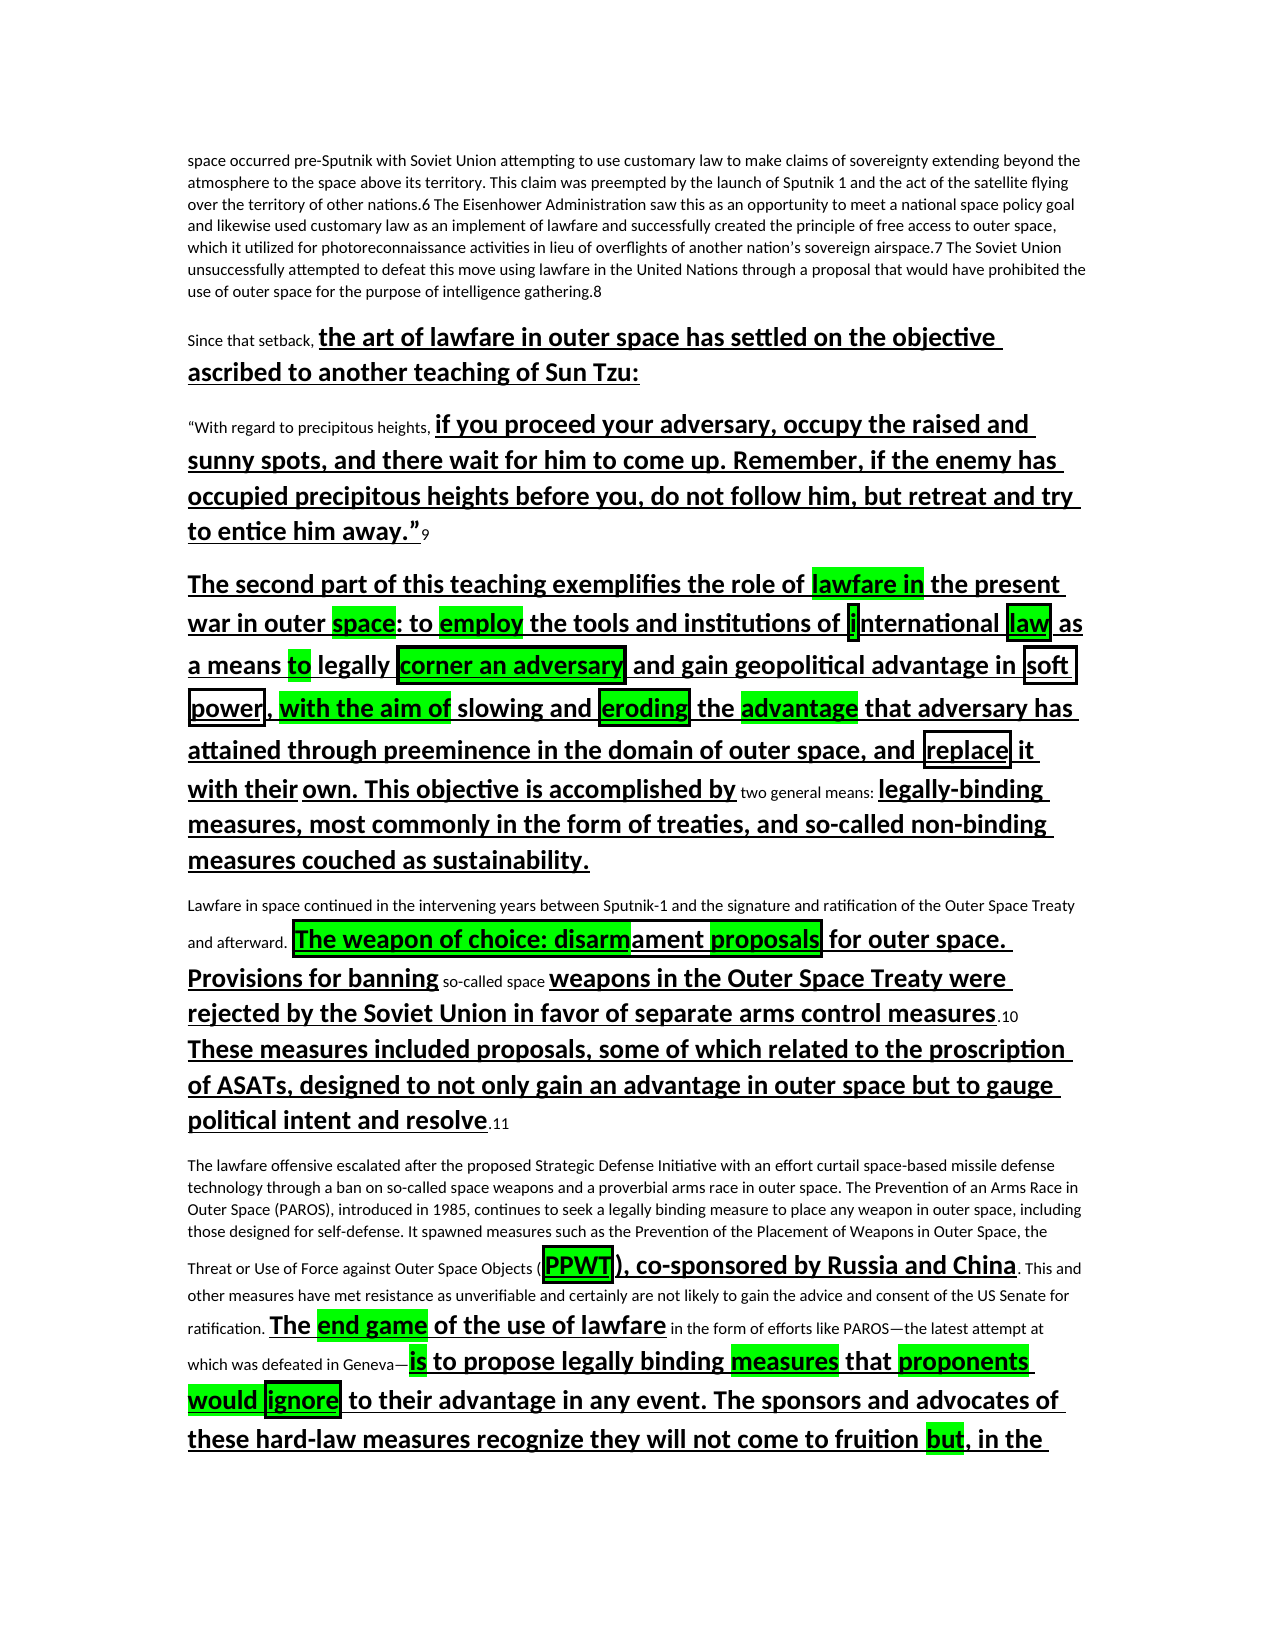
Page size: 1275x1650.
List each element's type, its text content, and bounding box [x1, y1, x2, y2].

text Lawfare in space continued in the intervening years between Sputnik-1 and the signature and ratification of the Outer Space Treaty and afterward. The weapon of choice: disarmament proposals for outer space. Provisions for banning so-called space weapons in the Outer Space Treaty were rejected by the Soviet Union in favor of separate arms control measures.10 These measures included proposals, some of which related to the proscription of ASATs, designed to not only gain an advantage in outer space but to gauge political intent and resolve.11 [187, 896, 1087, 1136]
text “With regard to precipitous heights, if you proceed your adversary, occupy the raised and sunny spots, and there wait for him to come up. Remember, if the enemy has occupied precipitous heights before you, do not follow him, but retreat and try to entice him away.”9 [187, 408, 1087, 548]
text The second part of this teaching exemplifies the role of lawfare in the present war in outer space: to employ the tools and institutions of international law as a means to legally corner an adversary and gain geopolitical advantage in soft power, with the aim of slowing and eroding the advantage that adversary has attained through preeminence in the domain of outer space, and replace it with their own. This objective is accomplished by two general means: legally-binding measures, most commonly in the form of treaties, and so-called non-binding measures couched as sustainability. [187, 567, 1087, 876]
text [187, 1156, 1087, 1455]
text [187, 150, 1087, 302]
text Since that setback, the art of lawfare in outer space has settled on the objective ascribed to another teaching of Sun Tzu: [187, 320, 1087, 388]
